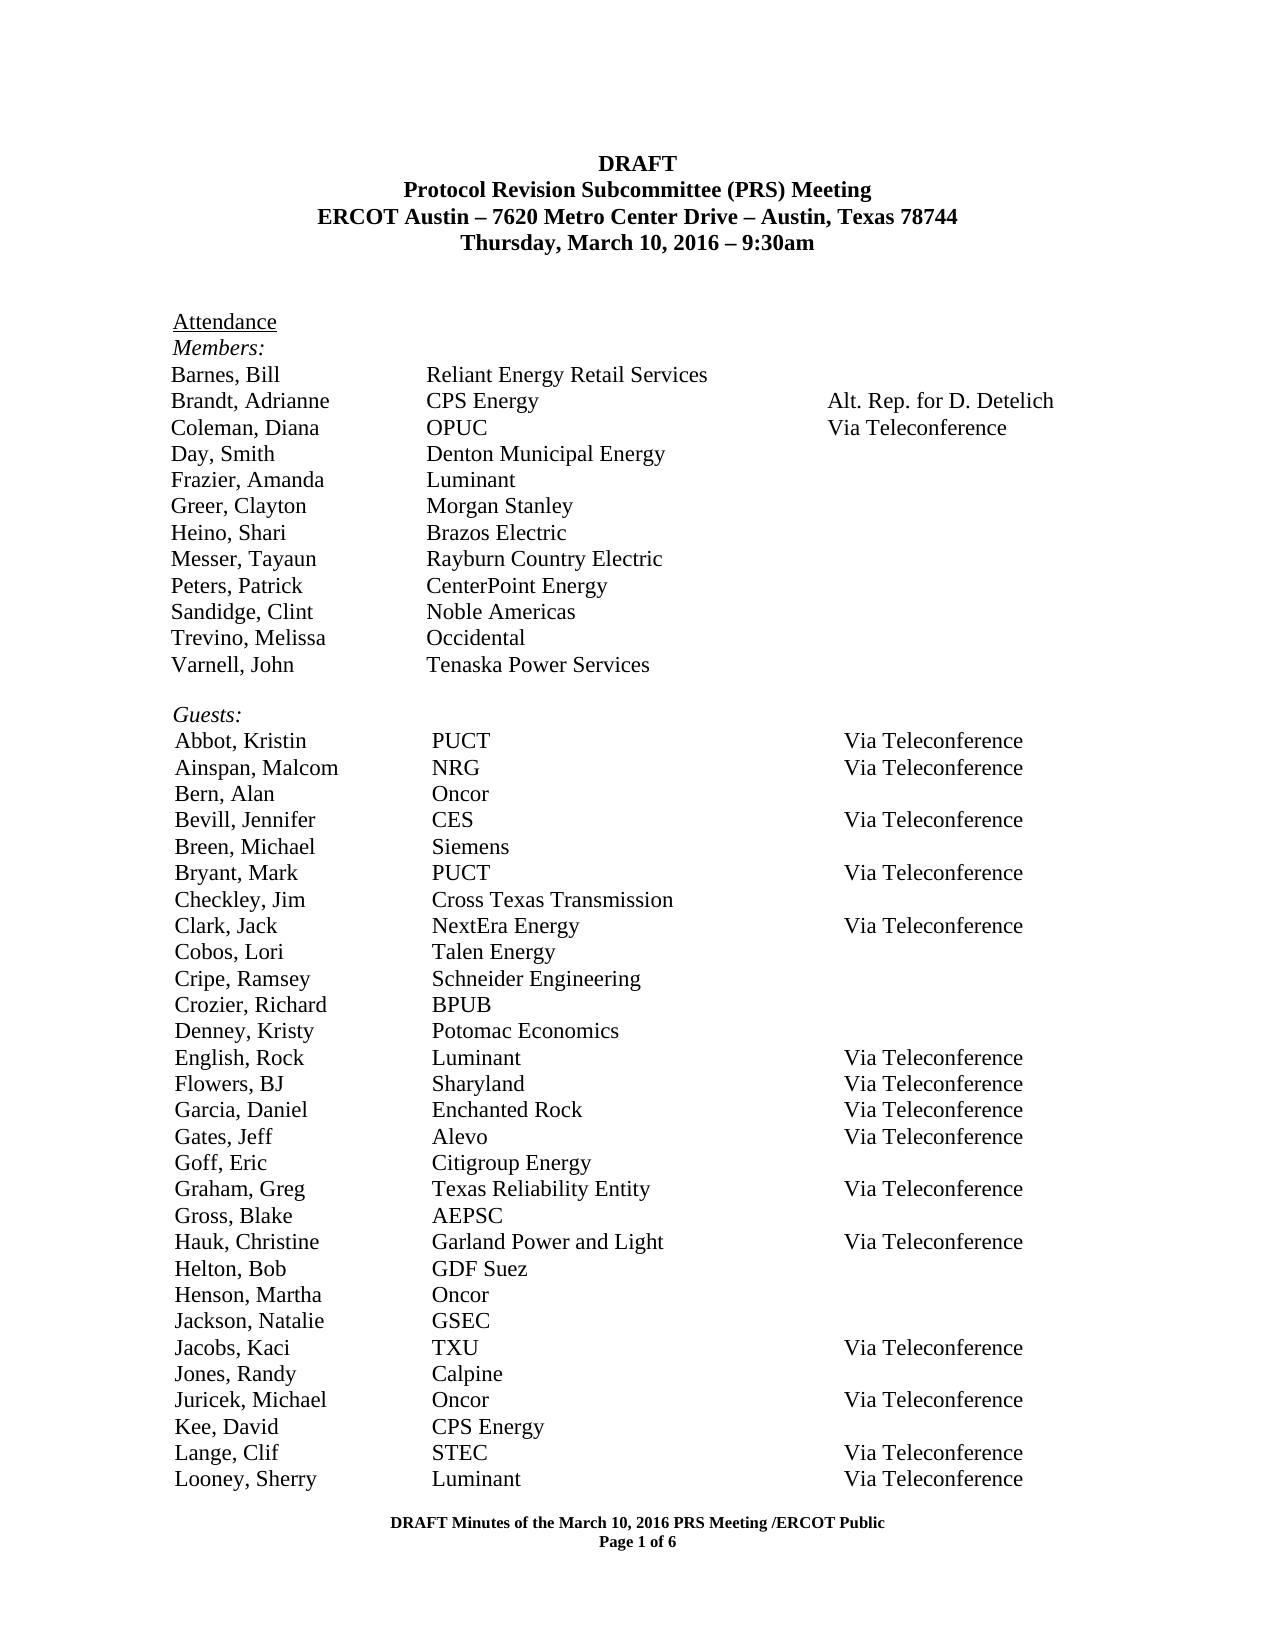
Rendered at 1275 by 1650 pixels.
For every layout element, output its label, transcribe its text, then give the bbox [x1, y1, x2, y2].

text Thursday, March 10, 2016 – 9:30am [150, 229, 1125, 255]
text DRAFT [150, 150, 1125, 176]
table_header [161, 308, 1110, 1492]
text Protocol Revision Subcommittee (PRS) Meeting [150, 176, 1125, 203]
text ERCOT Austin – 7620 Metro Center Drive – Austin, Texas 78744 [150, 203, 1125, 229]
